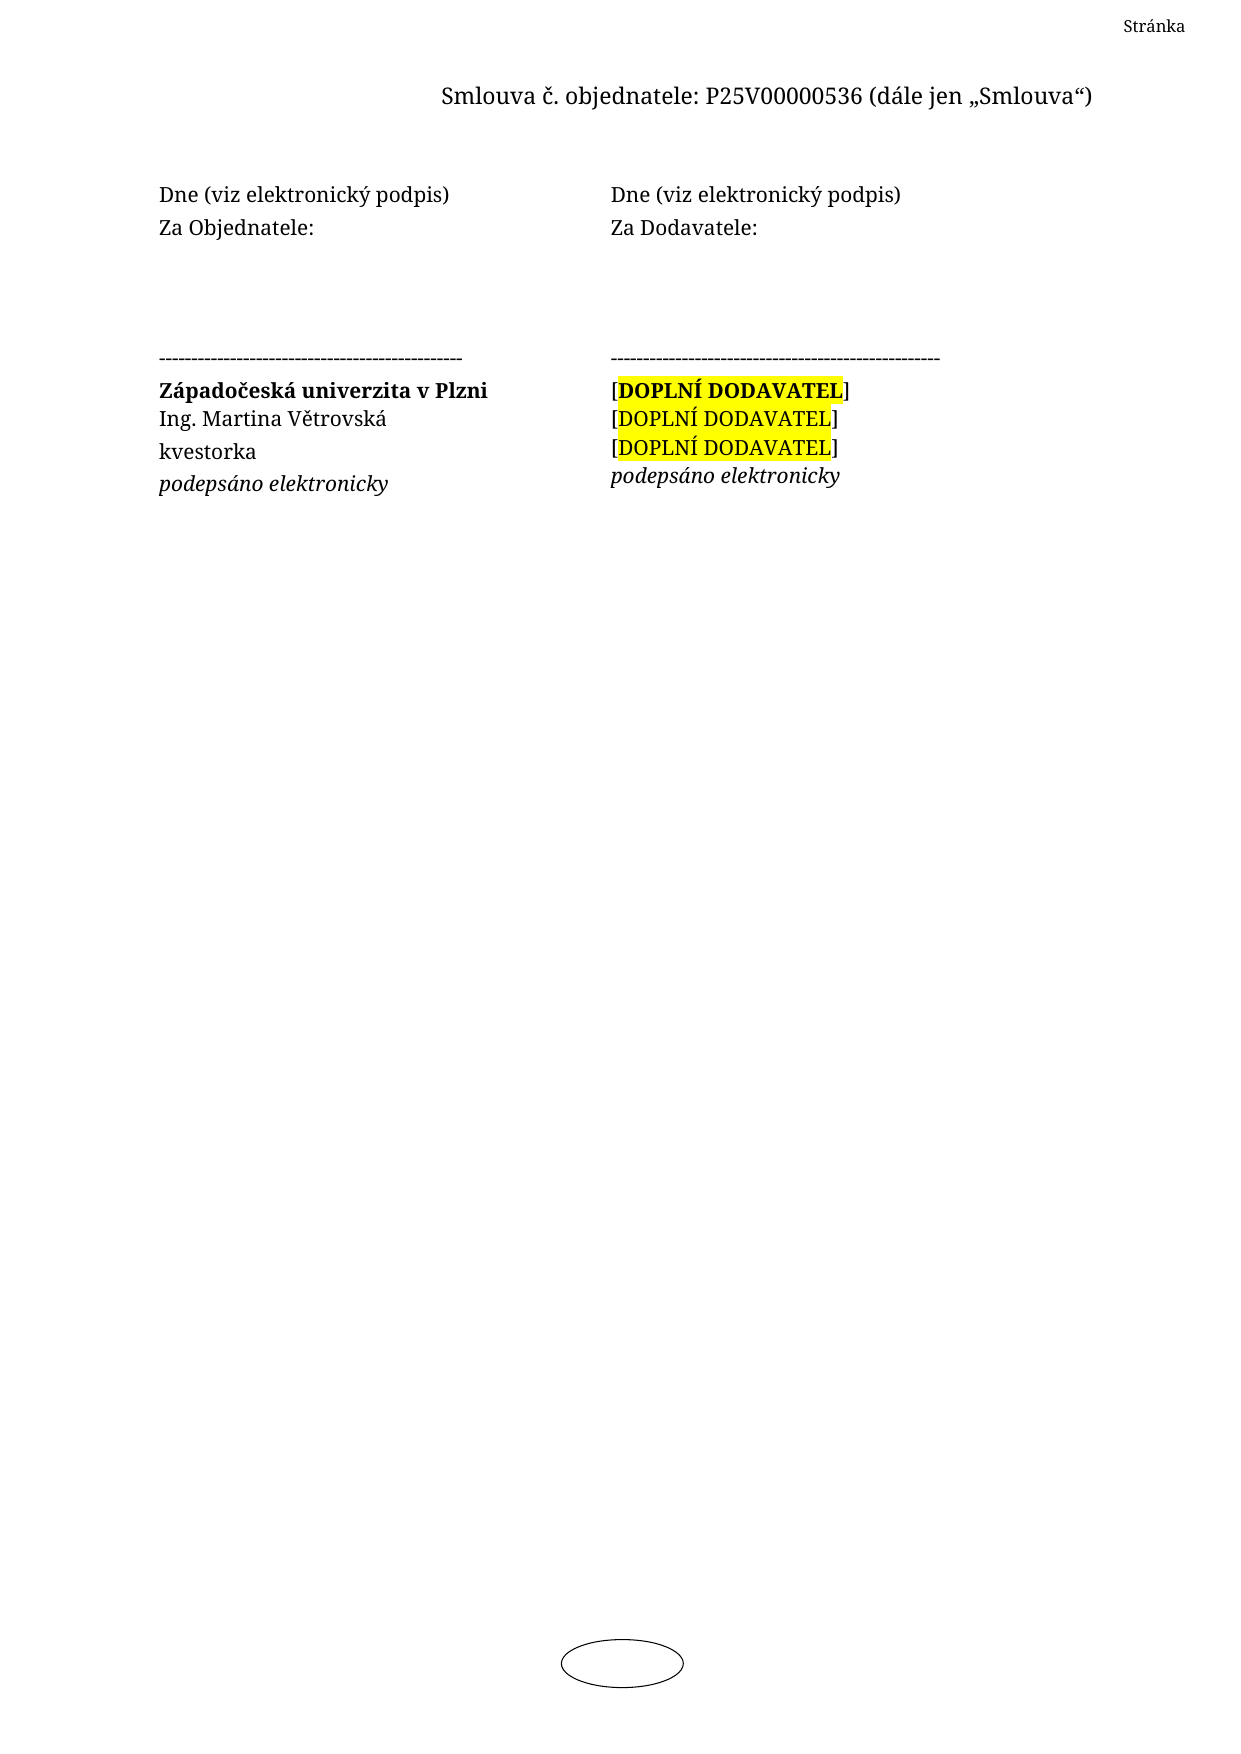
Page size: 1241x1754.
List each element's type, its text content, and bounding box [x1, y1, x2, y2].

table_header Dne (viz elektronický podpis) Za Objednatele: ----------------------------------------------- Západočeská univerzita v Plzni Ing. Martina Větrovská kvestorka podepsáno elektronicky [148, 180, 599, 498]
table_header Dne (viz elektronický podpis) Za Dodavatele: --------------------------------------------------- [DOPLNÍ DODAVATEL] [DOPLNÍ DODAVATEL] [DOPLNÍ DODAVATEL] podepsáno elektronicky [599, 180, 1051, 498]
